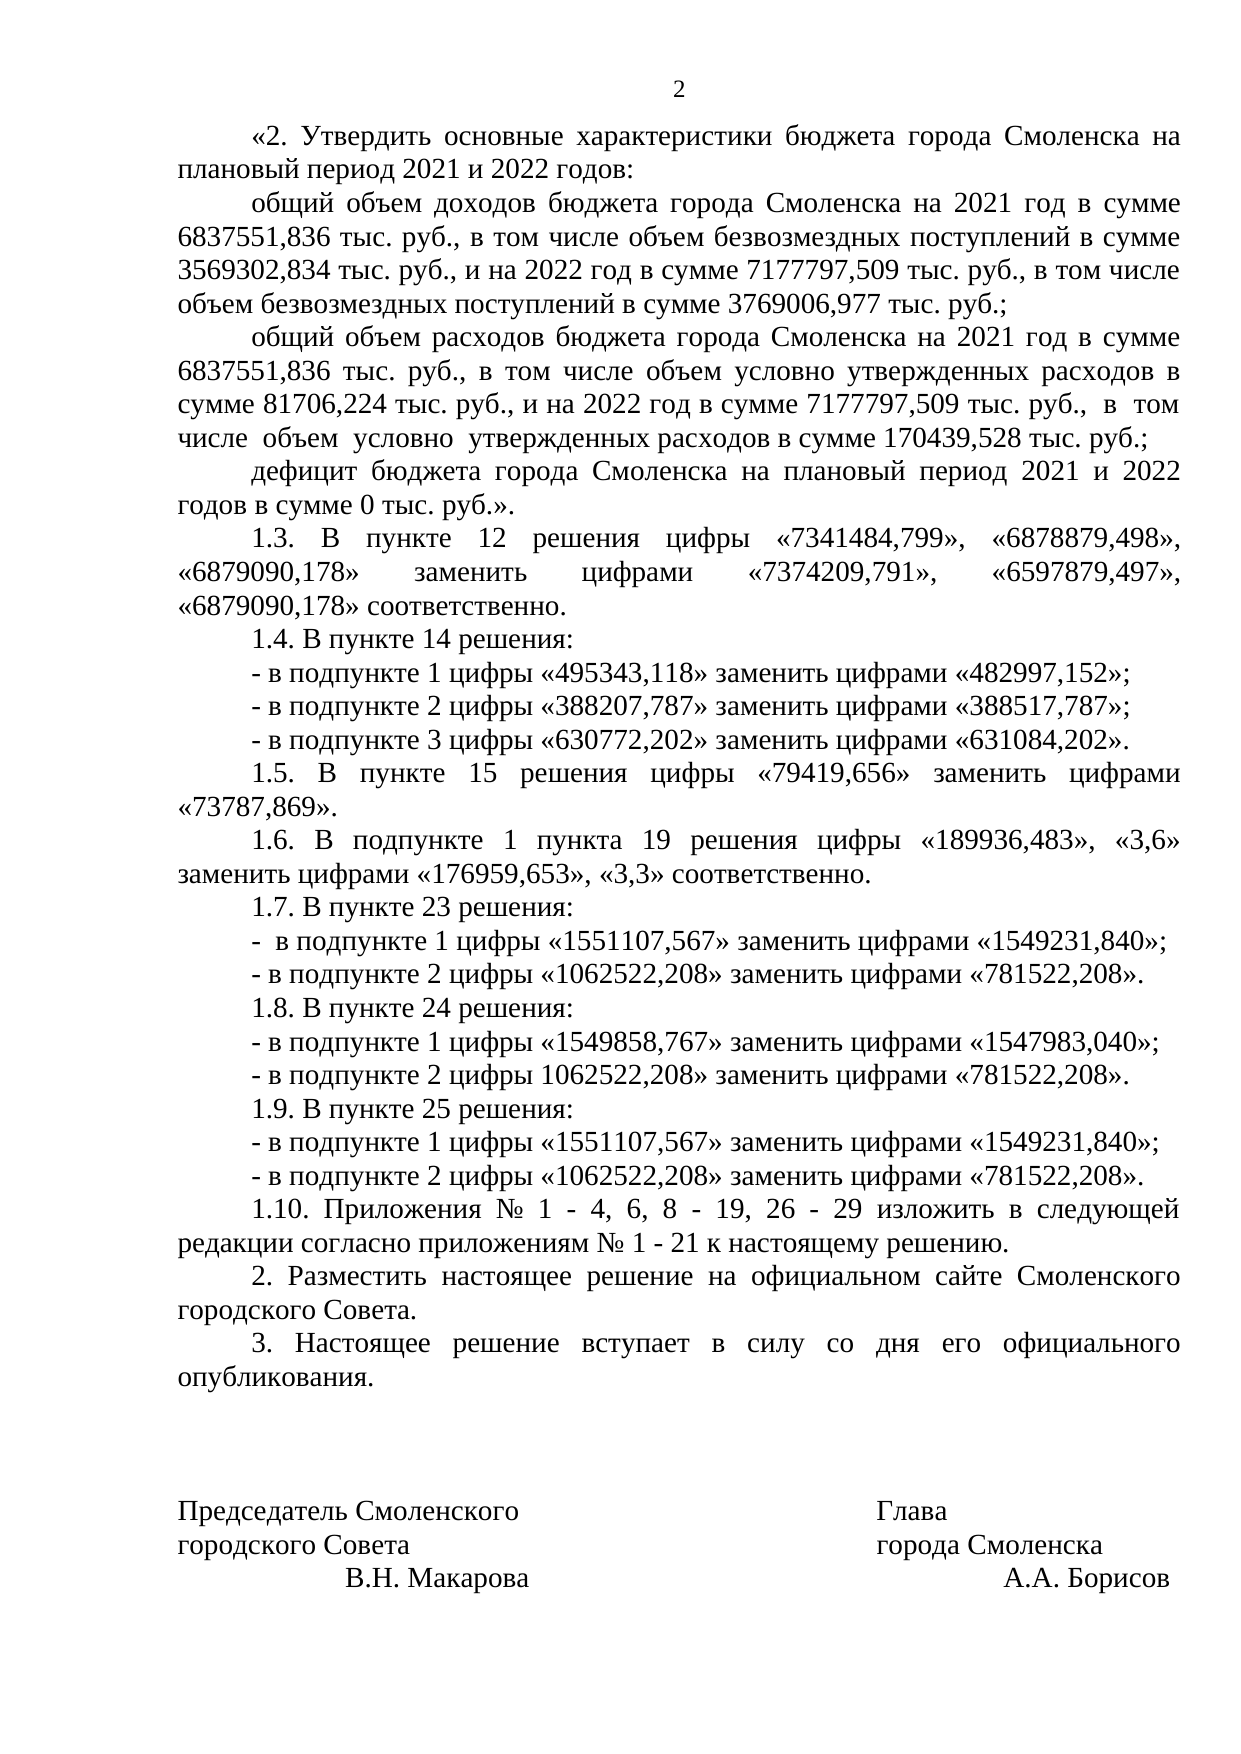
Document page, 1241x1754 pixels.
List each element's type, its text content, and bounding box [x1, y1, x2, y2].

text 1.6. В подпункте 1 пункта 19 решения цифры «189936,483», «3,6» заменить цифрами «176959,653», «3,3» соответственно. [177, 822, 1182, 889]
text - в подпункте 1 цифры «1551107,567» заменить цифрами «1549231,840»; [177, 1124, 1182, 1158]
text 1.9. В пункте 25 решения: [177, 1091, 1182, 1124]
text 1.5. В пункте 15 решения цифры «79419,656» заменить цифрами «73787,869». [177, 755, 1182, 822]
text В.Н. Макарова А.А. Борисов [177, 1560, 1182, 1594]
text 1.3. В пункте 12 решения цифры «7341484,799», «6878879,498», «6879090,178» заменить цифрами «7374209,791», «6597879,497», «6879090,178» соответственно. [177, 521, 1182, 621]
text 1.4. В пункте 14 решения: [177, 621, 1182, 655]
text - в подпункте 3 цифры «630772,202» заменить цифрами «631084,202». [177, 722, 1182, 755]
text общий объем доходов бюджета города Смоленска на 2021 год в сумме 6837551,836 тыс. руб., в том числе объем безвозмездных поступлений в сумме 3569302,834 тыс. руб., и на 2022 год в сумме 7177797,509 тыс. руб., в том числе объем безвозмездных поступлений в сумме 3769006,977 тыс. руб.; [177, 185, 1182, 319]
text 3. Настоящее решение вступает в силу со дня его официального опубликования. [177, 1326, 1182, 1393]
text общий объем расходов бюджета города Смоленска на 2021 год в сумме 6837551,836 тыс. руб., в том числе объем условно утвержденных расходов в сумме 81706,224 тыс. руб., и на 2022 год в сумме 7177797,509 тыс. руб., в том числе объем условно утвержденных расходов в сумме 170439,528 тыс. руб.; [177, 319, 1182, 453]
text «2. Утвердить основные характеристики бюджета города Смоленска на плановый период 2021 и 2022 годов: [177, 118, 1182, 185]
text дефицит бюджета города Смоленска на плановый период 2021 и 2022 годов в сумме 0 тыс. руб.». [177, 453, 1182, 521]
text Председатель Смоленского Глава [177, 1493, 1182, 1527]
text - в подпункте 2 цифры «1062522,208» заменить цифрами «781522,208». [177, 957, 1182, 990]
text 1.10. Приложения № 1 - 4, 6, 8 - 19, 26 - 29 изложить в следующей редакции согласно приложениям № 1 - 21 к настоящему решению. [177, 1191, 1182, 1258]
text - в подпункте 1 цифры «1549858,767» заменить цифрами «1547983,040»; [177, 1024, 1182, 1057]
text - в подпункте 2 цифры 1062522,208» заменить цифрами «781522,208». [177, 1057, 1182, 1091]
text - в подпункте 2 цифры «388207,787» заменить цифрами «388517,787»; [177, 688, 1182, 722]
text 1.7. В пункте 23 решения: [177, 889, 1182, 923]
text - в подпункте 1 цифры «1551107,567» заменить цифрами «1549231,840»; [177, 923, 1182, 957]
text 2. Разместить настоящее решение на официальном сайте Смоленского городского Совета. [177, 1258, 1182, 1326]
text - в подпункте 2 цифры «1062522,208» заменить цифрами «781522,208». [177, 1158, 1182, 1191]
text 1.8. В пункте 24 решения: [177, 990, 1182, 1024]
text городского Совета города Смоленска [177, 1527, 1182, 1560]
text - в подпункте 1 цифры «495343,118» заменить цифрами «482997,152»; [177, 655, 1182, 688]
